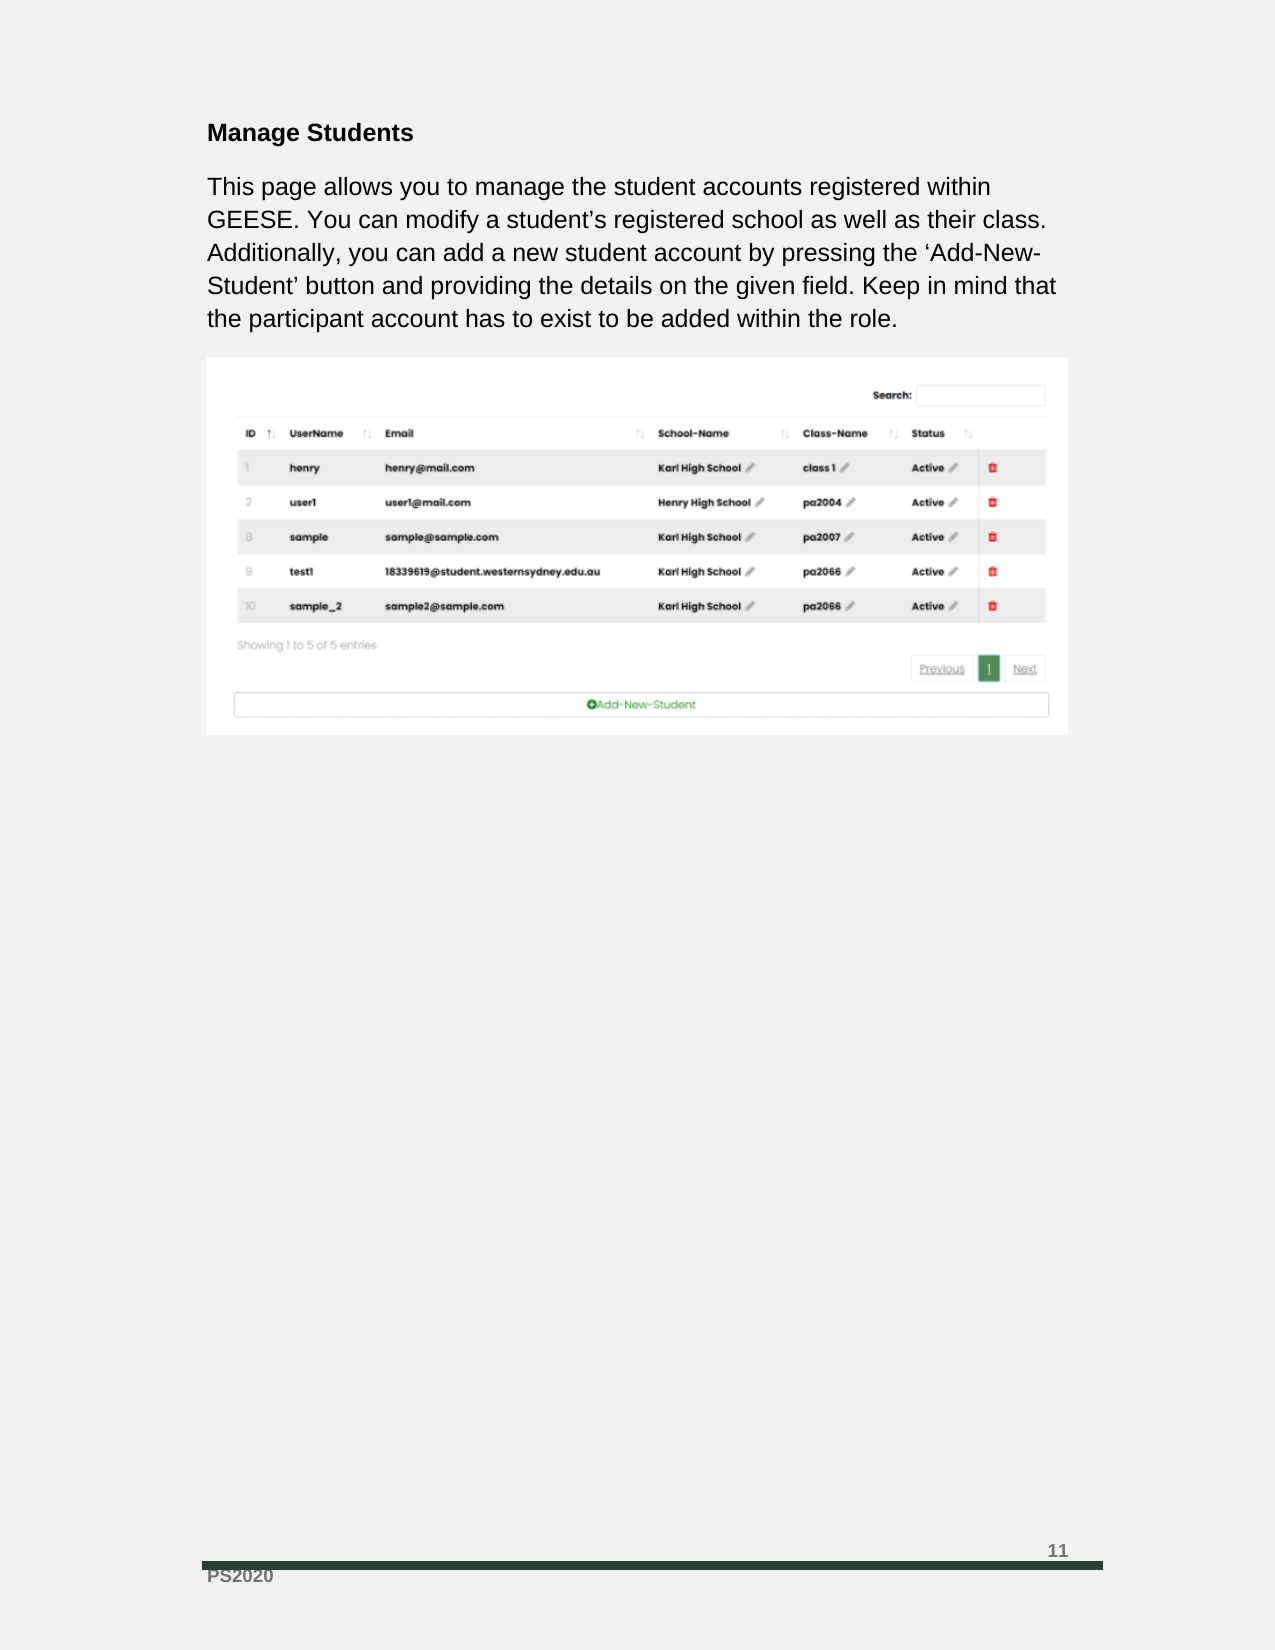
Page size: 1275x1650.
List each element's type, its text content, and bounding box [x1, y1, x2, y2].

text This page allows you to manage the student accounts registered within GEESE. You can modify a student’s registered school as well as their class. Additionally, you can add a new student account by pressing the ‘Add-New-Student’ button and providing the details on the given field. Keep in mind that the participant account has to exist to be added within the role. [207, 172, 1068, 333]
picture [206, 357, 1069, 735]
text Manage Students [207, 118, 1068, 147]
